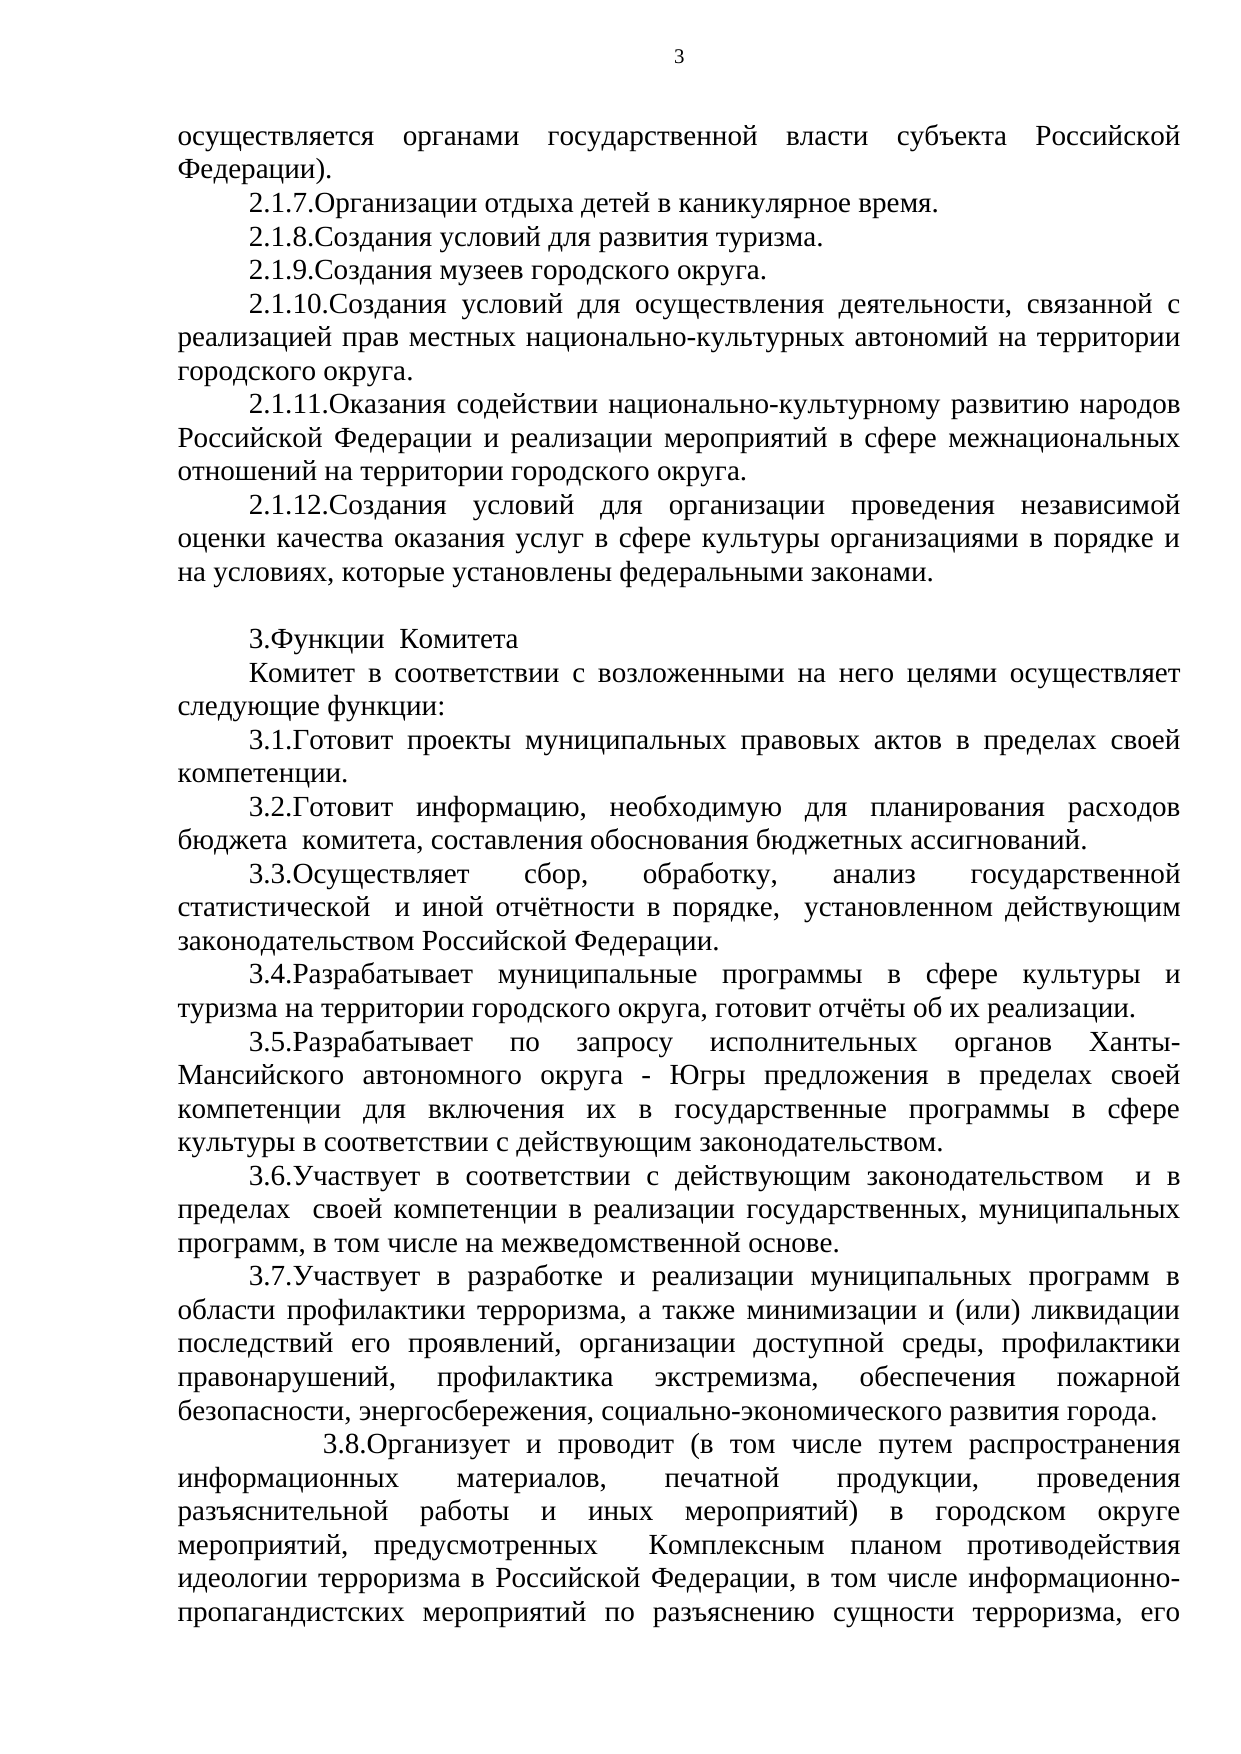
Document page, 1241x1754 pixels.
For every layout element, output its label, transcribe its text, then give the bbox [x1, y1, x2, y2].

text 2.1.11.Оказания содействии национально-культурному развитию народов Российской Федерации и реализации мероприятий в сфере межнациональных отношений на территории городского округа. [177, 386, 1181, 487]
text 2.1.9.Создания музеев городского округа. [177, 252, 1181, 286]
text 2.1.8.Создания условий для развития туризма. [177, 219, 1181, 252]
text 2.1.12.Создания условий для организации проведения независимой оценки качества оказания услуг в сфере культуры организациями в порядке и на условиях, которые установлены федеральными законами. [177, 487, 1181, 588]
text 3.2.Готовит информацию, необходимую для планирования расходов бюджета комитета, составления обоснования бюджетных ассигнований. [177, 789, 1181, 856]
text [177, 1426, 1181, 1627]
text 3.4.Разрабатывает муниципальные программы в сфере культуры и туризма на территории городского округа, готовит отчёты об их реализации. [177, 957, 1181, 1024]
text 2.1.7.Организации отдыха детей в каникулярное время. [177, 185, 1181, 219]
text Комитет в соответствии с возложенными на него целями осуществляет следующие функции: [177, 655, 1181, 722]
text 3.7.Участвует в разработке и реализации муниципальных программ в области профилактики терроризма, а также минимизации и (или) ликвидации последствий его проявлений, организации доступной среды, профилактики правонарушений, профилактика экстремизма, обеспечения пожарной безопасности, энергосбережения, социально-экономического развития города. [177, 1258, 1181, 1426]
text 3.5.Разрабатывает по запросу исполнительных органов Ханты-Мансийского автономного округа - Югры предложения в пределах своей компетенции для включения их в государственные программы в сфере культуры в соответствии с действующим законодательством. [177, 1024, 1181, 1158]
text 2.1.10.Создания условий для осуществления деятельности, связанной с реализацией прав местных национально-культурных автономий на территории городского округа. [177, 286, 1181, 386]
text 3.Функции Комитета [177, 621, 1181, 655]
text 3.3.Осуществляет сбор, обработку, анализ государственной статистической и иной отчётности в порядке, установленном действующим законодательством Российской Федерации. [177, 856, 1181, 957]
text 3.6.Участвует в соответствии с действующим законодательством и в пределах своей компетенции в реализации государственных, муниципальных программ, в том числе на межведомственной основе. [177, 1158, 1181, 1258]
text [177, 118, 1181, 185]
text 3.1.Готовит проекты муниципальных правовых актов в пределах своей компетенции. [177, 722, 1181, 789]
